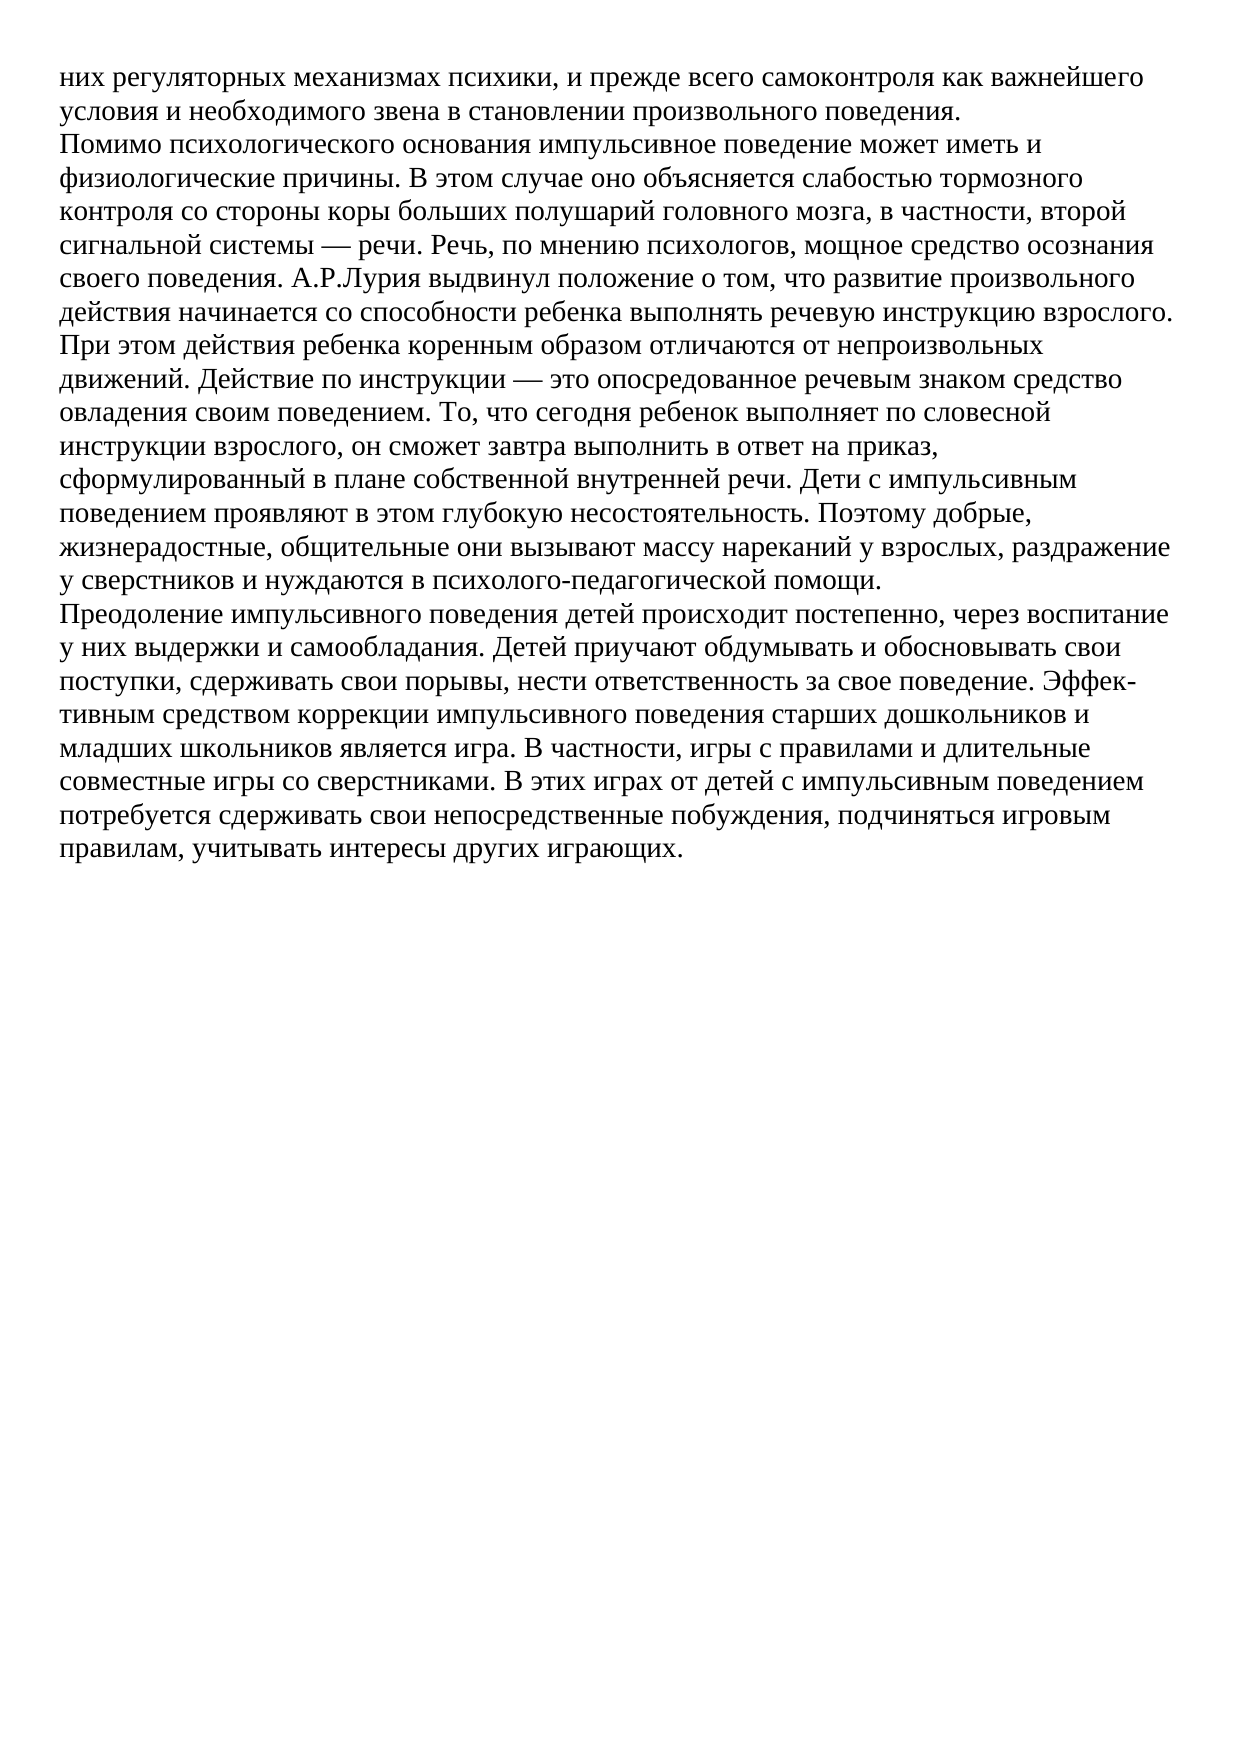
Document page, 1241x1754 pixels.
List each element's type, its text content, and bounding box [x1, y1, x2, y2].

text Преодоление импульсивного поведения детей происходит постепенно, через воспитание у них выдержки и самообладания. Детей приучают обдумывать и обосновывать свои поступки, сдерживать свои порывы, нести ответственность за свое поведение. Эффективным средством коррекции импульсивного поведения старших дошкольников и младших школьников является игра. В частности, игры с правилами и длительные совместные игры со сверстниками. В этих играх от детей с импульсивным поведением потребуется сдерживать свои непосредственные побуждения, подчиняться игровым правилам, учитывать интересы других играющих. [59, 596, 1181, 864]
text Помимо психологического основания импульсивное поведение может иметь и физиологические причины. В этом случае оно объясняется слабостью тормозного контроля со стороны коры больших полушарий головного мозга, в частности, второй сигнальной системы — речи. Речь, по мнению психологов, мощное средство осознания своего поведения. А.Р.Лурия выдвинул положение о том, что развитие произвольного действия начинается со способности ребенка выполнять речевую инструкцию взрослого. При этом действия ребенка коренным образом отличаются от непроизвольных движений. Действие по инструкции — это опосредованное речевым знаком средство овладения своим поведением. То, что сегодня ребенок выполняет по словесной инструкции взрослого, он сможет завтра выполнить в ответ на приказ, сформулированный в плане собственной внутренней речи. Дети с импульсивным поведением проявляют в этом глубокую несостоятельность. Поэтому добрые, жизнерадостные, общительные они вызывают массу нареканий у взрослых, раздражение у сверстников и нуждаются в психолого-педагогической помощи. [59, 126, 1181, 596]
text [59, 59, 1181, 126]
